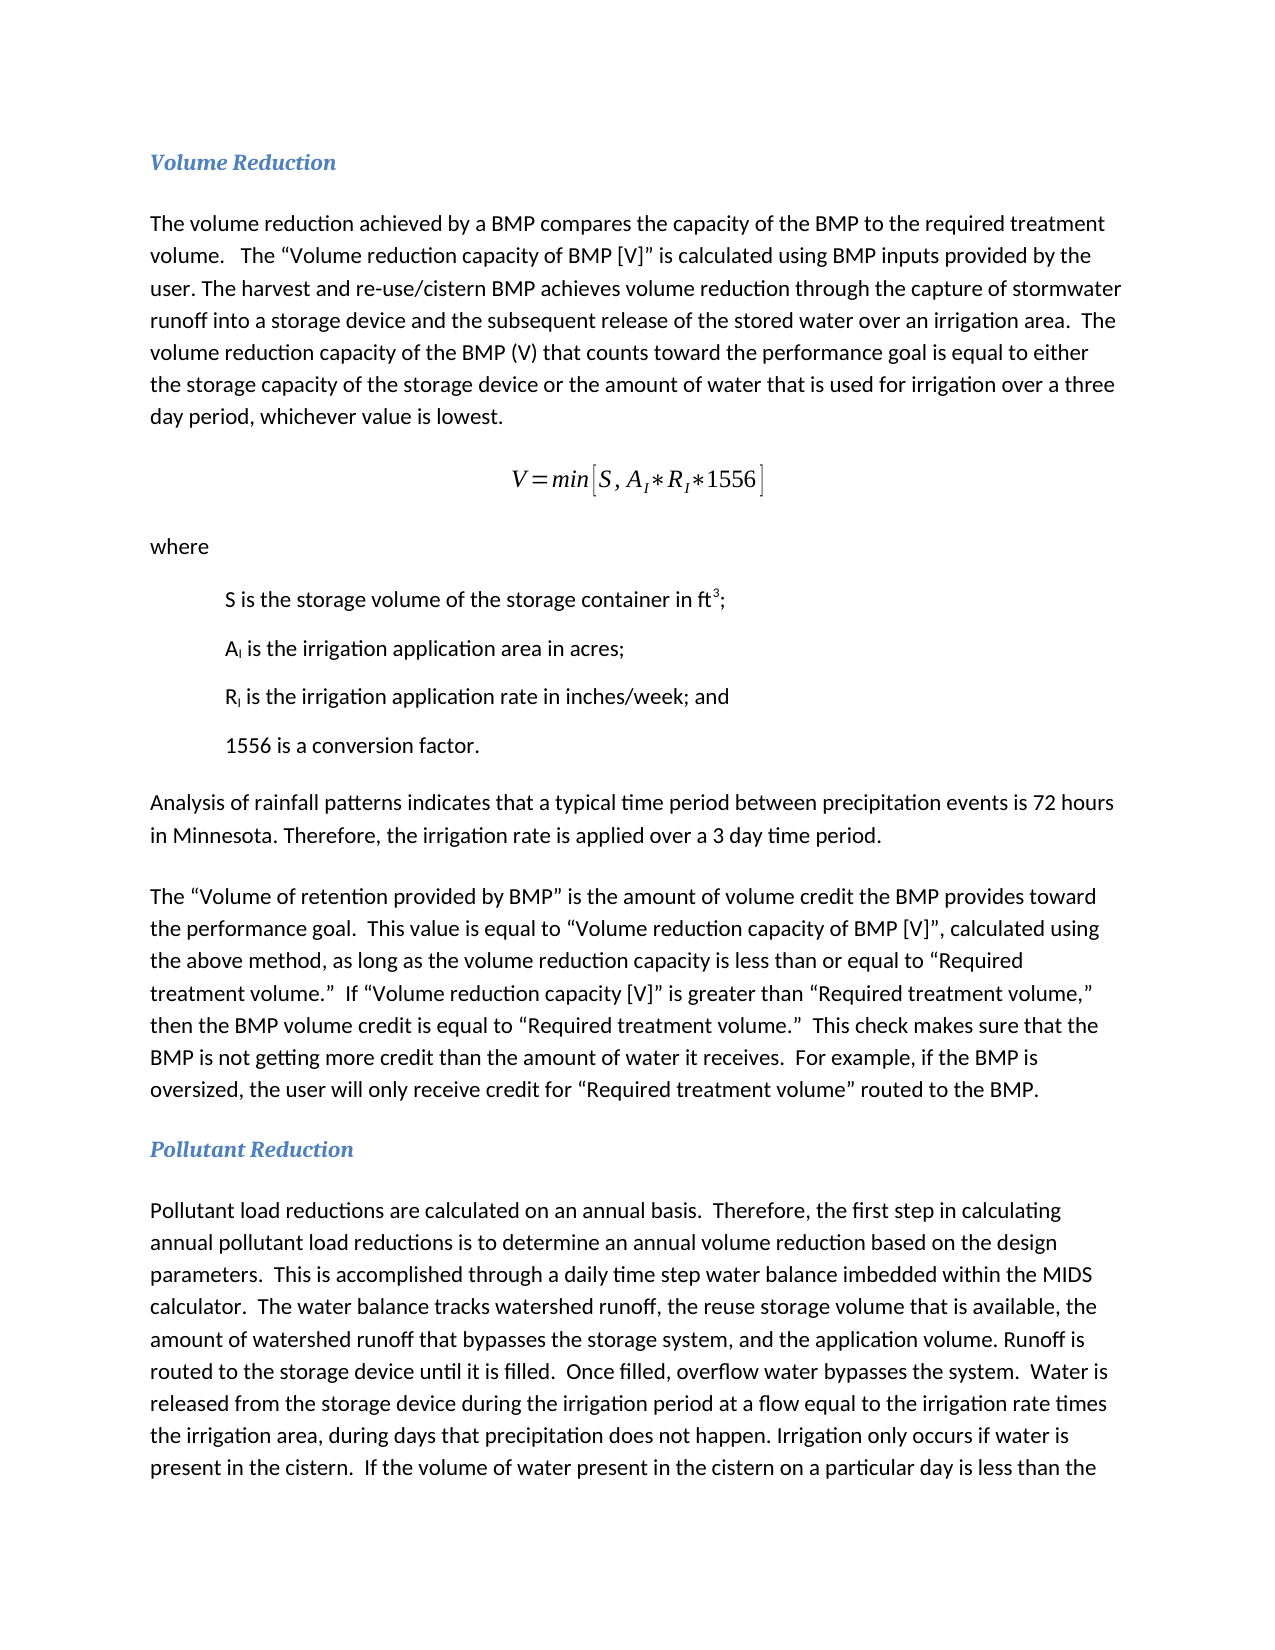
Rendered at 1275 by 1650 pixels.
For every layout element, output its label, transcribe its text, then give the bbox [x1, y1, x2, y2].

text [150, 1196, 1125, 1481]
text RI is the irrigation application rate in inches/week; and [225, 682, 1125, 711]
text 1556 is a conversion factor. [225, 731, 1125, 759]
text The “Volume of retention provided by BMP” is the amount of volume credit the BMP provides toward the performance goal. This value is equal to “Volume reduction capacity of BMP [V]”, calculated using the above method, as long as the volume reduction capacity is less than or equal to “Required treatment volume.” If “Volume reduction capacity [V]” is greater than “Required treatment volume,” then the BMP volume credit is equal to “Required treatment volume.” This check makes sure that the BMP is not getting more credit than the amount of water it receives. For example, if the BMP is oversized, the user will only receive credit for “Required treatment volume” routed to the BMP. [150, 882, 1125, 1103]
subtitle Pollutant Reduction [150, 1137, 1125, 1163]
subtitle Volume Reduction [150, 150, 1125, 176]
text Analysis of rainfall patterns indicates that a typical time period between precipitation events is 72 hours in Minnesota. Therefore, the irrigation rate is applied over a 3 day time period. [150, 788, 1125, 849]
text S is the storage volume of the storage container in ft3; [225, 585, 1125, 613]
text The volume reduction achieved by a BMP compares the capacity of the BMP to the required treatment volume. The “Volume reduction capacity of BMP [V]” is calculated using BMP inputs provided by the user. The harvest and re-use/cistern BMP achieves volume reduction through the capture of stormwater runoff into a storage device and the subsequent release of the stored water over an irrigation area. The volume reduction capacity of the BMP (V) that counts toward the performance goal is equal to either the storage capacity of the storage device or the amount of water that is used for irrigation over a three day period, whichever value is lowest. [150, 209, 1125, 431]
text where [150, 532, 1125, 560]
text AI is the irrigation application area in acres; [225, 634, 1125, 662]
